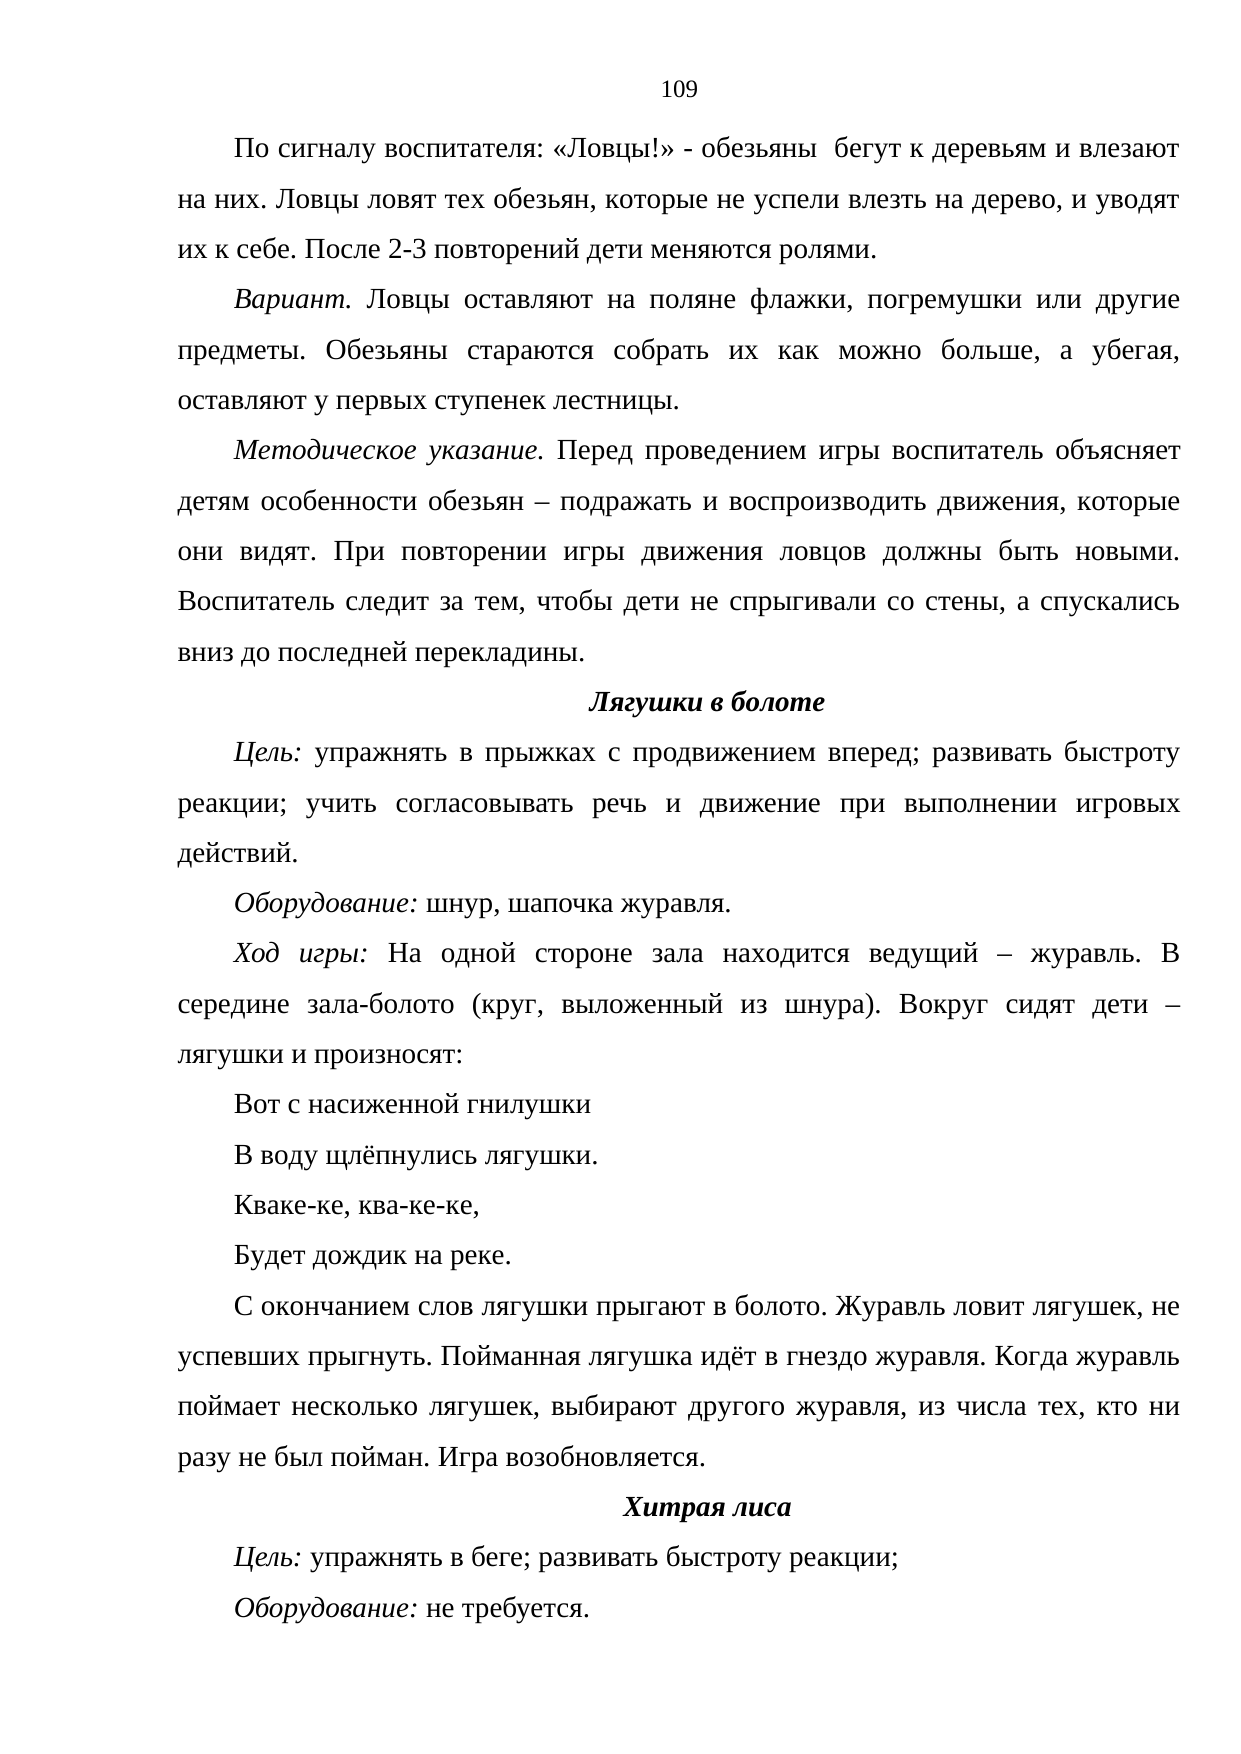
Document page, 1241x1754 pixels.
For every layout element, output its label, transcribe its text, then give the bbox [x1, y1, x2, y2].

text Цель: упражнять в прыжках с продвижением вперед; развивать быстроту реакции; учить согласовывать речь и движение при выполнении игровых действий. [177, 734, 1181, 868]
text Вот с насиженной гнилушки [177, 1087, 1181, 1120]
text Хитрая лиса [177, 1489, 1181, 1523]
text Лягушки в болоте [177, 684, 1181, 718]
text Ход игры: На одной стороне зала находится ведущий – журавль. В середине зала-болото (круг, выложенный из шнура). Вокруг сидят дети – лягушки и произносят: [177, 936, 1181, 1070]
text Кваке-ке, ква-ке-ке, [177, 1187, 1181, 1221]
text Будет дождик на реке. [177, 1237, 1181, 1271]
text Вариант. Ловцы оставляют на поляне флажки, погремушки или другие предметы. Обезьяны стараются собрать их как можно больше, а убегая, оставляют у первых ступенек лестницы. [177, 282, 1181, 416]
text По сигналу воспитателя: «Ловцы!» - обезьяны бегут к деревьям и влезают на них. Ловцы ловят тех обезьян, которые не успели влезть на дерево, и уводят их к себе. После 2-3 повторений дети меняются ролями. [177, 131, 1181, 265]
text Методическое указание. Перед проведением игры воспитатель объясняет детям особенности обезьян – подражать и воспроизводить движения, которые они видят. При повторении игры движения ловцов должны быть новыми. Воспитатель следит за тем, чтобы дети не спрыгивали со стены, а спускались вниз до последней перекладины. [177, 432, 1181, 667]
text Цель: упражнять в беге; развивать быстроту реакции; [177, 1539, 1181, 1573]
text В воду щлёпнулись лягушки. [177, 1137, 1181, 1170]
text С окончанием слов лягушки прыгают в болото. Журавль ловит лягушек, не успевших прыгнуть. Пойманная лягушка идёт в гнездо журавля. Когда журавль поймает несколько лягушек, выбирают другого журавля, из числа тех, кто ни разу не был пойман. Игра возобновляется. [177, 1288, 1181, 1472]
text Оборудование: не требуется. [177, 1590, 1181, 1623]
text Оборудование: шнур, шапочка журавля. [177, 885, 1181, 919]
